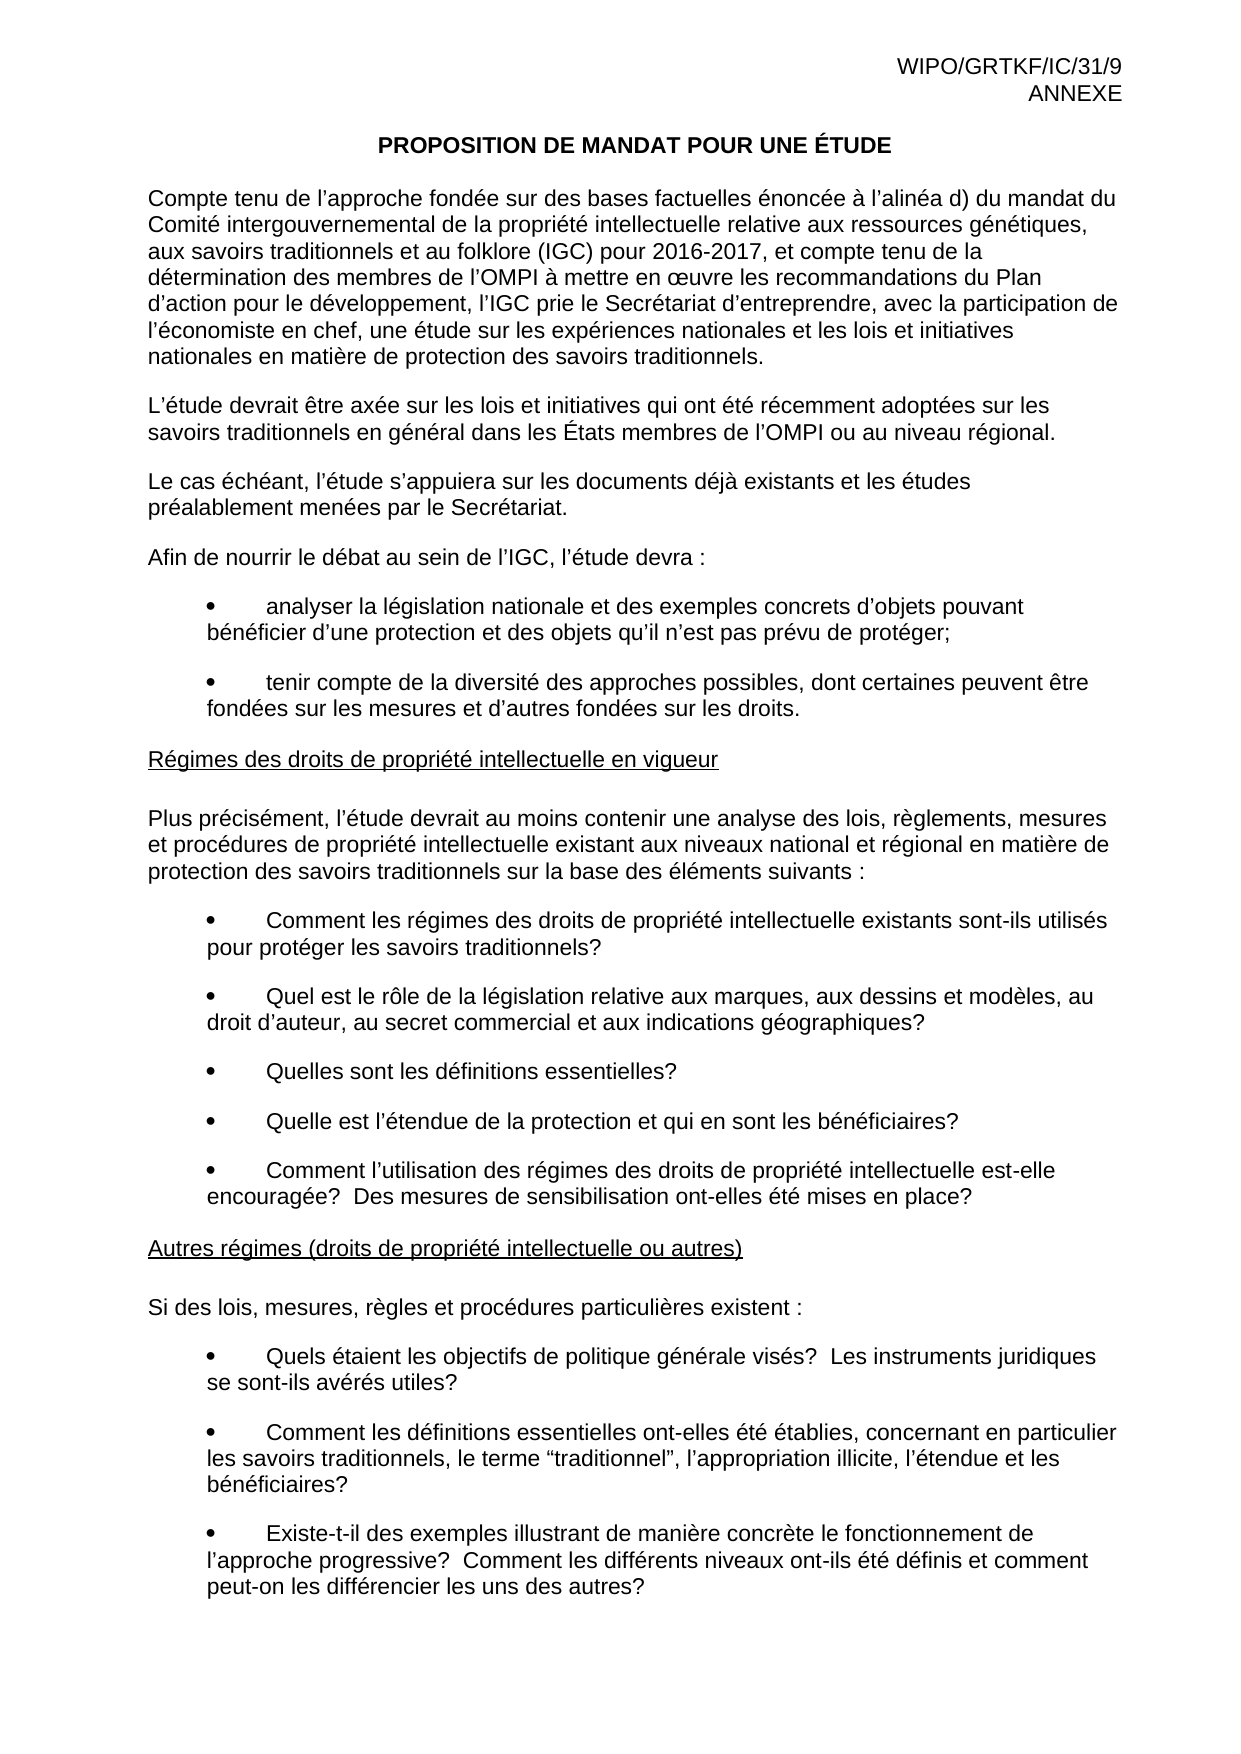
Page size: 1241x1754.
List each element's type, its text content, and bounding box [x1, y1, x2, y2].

subtitle Régimes des droits de propriété intellectuelle en vigueur [148, 746, 1122, 772]
list analyser la législation nationale et des exemples concrets d’objets pouvant bénéficier d’une protection et des objets qu’il n’est pas prévu de protéger; [207, 593, 1122, 646]
list Existe-t-il des exemples illustrant de manière concrète le fonctionnement de l’approche progressive? Comment les différents niveaux ont-ils été définis et comment peut-on les différencier les uns des autres? [207, 1520, 1122, 1599]
text PROPOSITION DE MANDAT POUR UNE ÉTUDE [148, 132, 1122, 158]
list Afin de nourrir le débat au sein de l’IGC, l’étude devra : [148, 543, 1122, 570]
list Si des lois, mesures, règles et procédures particulières existent : [148, 1293, 1122, 1320]
list tenir compte de la diversité des approches possibles, dont certaines peuvent être fondées sur les mesures et d’autres fondées sur les droits. [207, 668, 1122, 721]
list Quels étaient les objectifs de politique générale visés? Les instruments juridiques se sont-ils avérés utiles? [207, 1343, 1122, 1396]
list Comment les définitions essentielles ont-elles été établies, concernant en particulier les savoirs traditionnels, le terme “traditionnel”, l’appropriation illicite, l’étendue et les bénéficiaires? [207, 1418, 1122, 1497]
list Plus précisément, l’étude devrait au moins contenir une analyse des lois, règlements, mesures et procédures de propriété intellectuelle existant aux niveaux national et régional en matière de protection des savoirs traditionnels sur la base des éléments suivants : [148, 805, 1122, 884]
list Comment l’utilisation des régimes des droits de propriété intellectuelle est-elle encouragée? Des mesures de sensibilisation ont-elles été mises en place? [207, 1157, 1122, 1209]
list Quelles sont les définitions essentielles? [207, 1058, 1122, 1085]
list Le cas échéant, l’étude s’appuiera sur les documents déjà existants et les études préalablement menées par le Secrétariat. [148, 468, 1122, 521]
list Quel est le rôle de la législation relative aux marques, aux dessins et modèles, au droit d’auteur, au secret commercial et aux indications géographiques? [207, 983, 1122, 1035]
subtitle Autres régimes (droits de propriété intellectuelle ou autres) [148, 1234, 1122, 1261]
list L’étude devrait être axée sur les lois et initiatives qui ont été récemment adoptées sur les savoirs traditionnels en général dans les États membres de l’OMPI ou au niveau régional. [148, 392, 1122, 445]
list Quelle est l’étendue de la protection et qui en sont les bénéficiaires? [207, 1108, 1122, 1134]
list Comment les régimes des droits de propriété intellectuelle existants sont-ils utilisés pour protéger les savoirs traditionnels? [207, 907, 1122, 960]
list Compte tenu de l’approche fondée sur des bases factuelles énoncée à l’alinéa d) du mandat du Comité intergouvernemental de la propriété intellectuelle relative aux ressources génétiques, aux savoirs traditionnels et au folklore (IGC) pour 2016-2017, et compte tenu de la détermination des membres de l’OMPI à mettre en œuvre les recommandations du Plan d’action pour le développement, l’IGC prie le Secrétariat d’entreprendre, avec la participation de l’économiste en chef, une étude sur les expériences nationales et les lois et initiatives nationales en matière de protection des savoirs traditionnels. [148, 185, 1122, 369]
